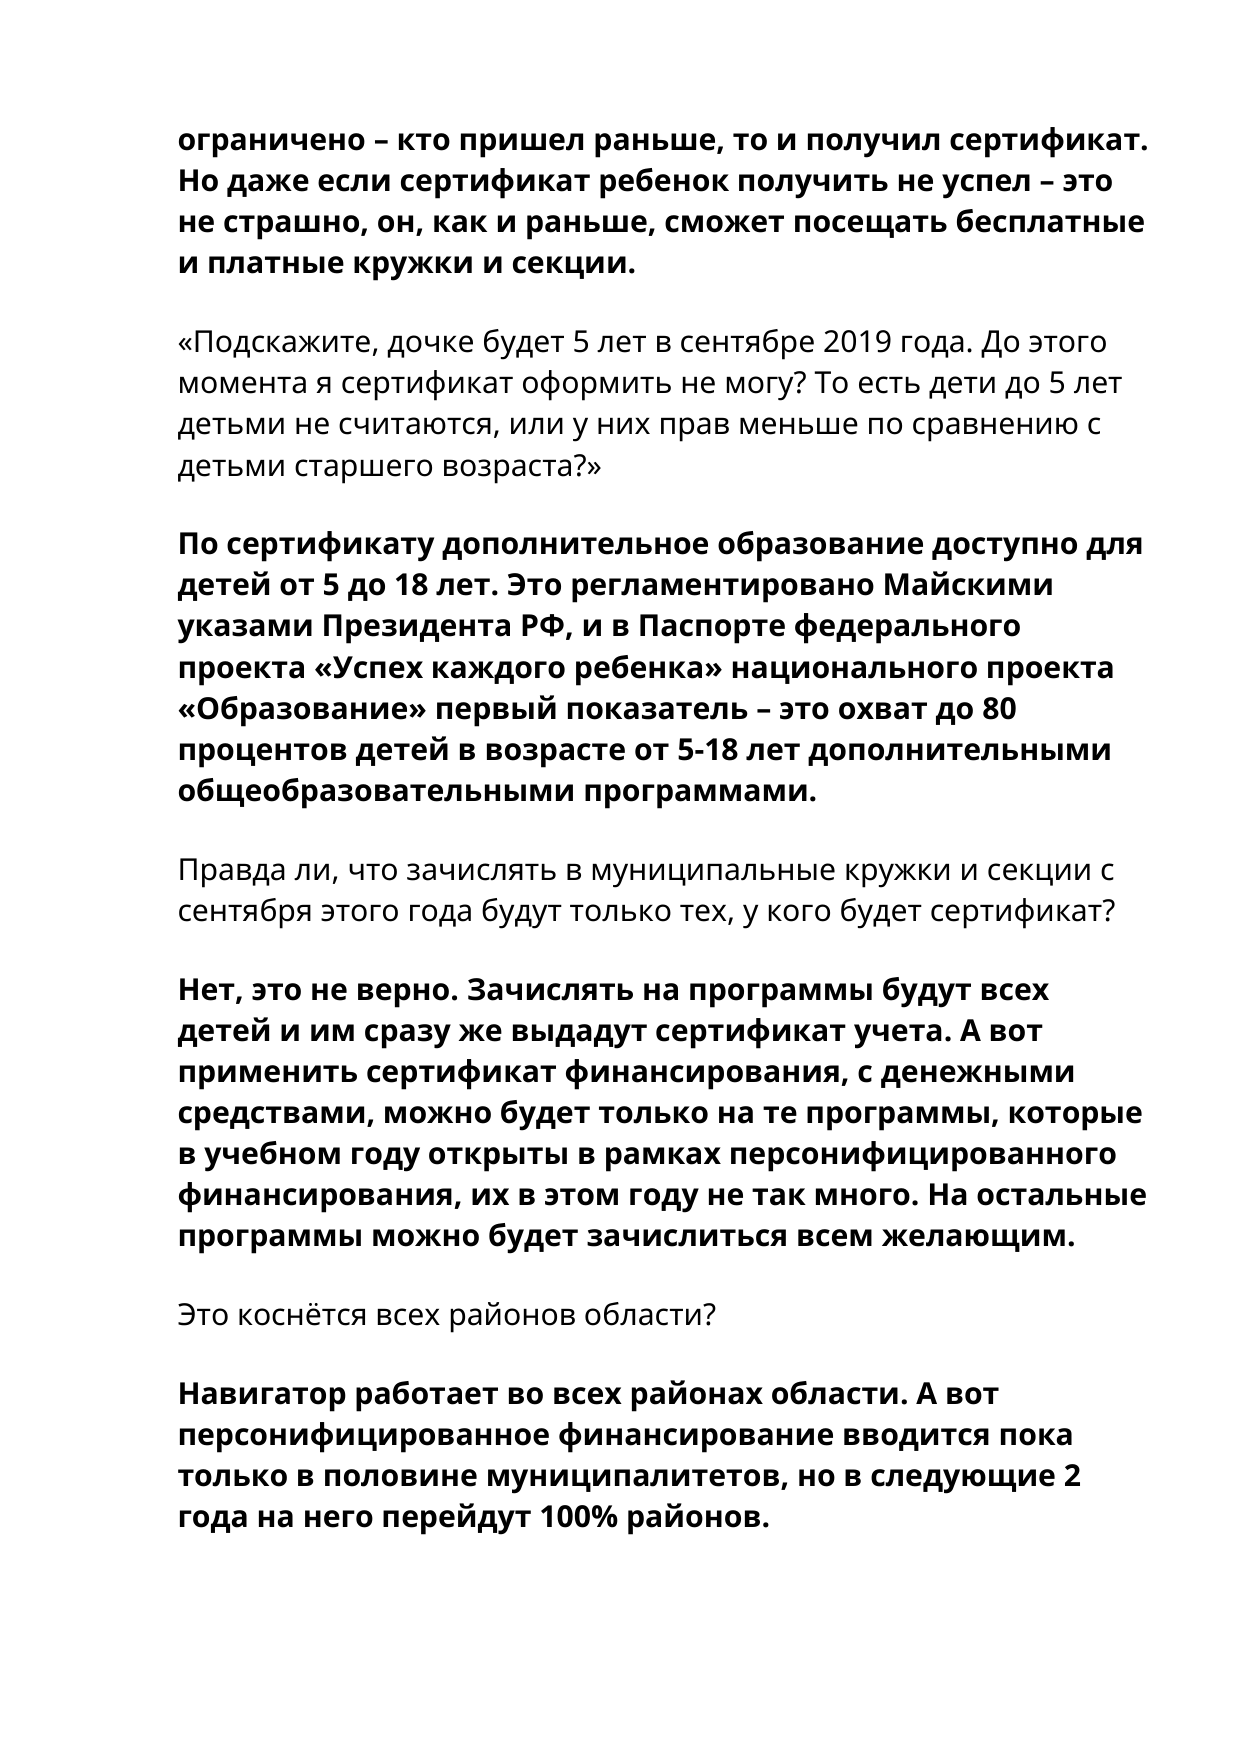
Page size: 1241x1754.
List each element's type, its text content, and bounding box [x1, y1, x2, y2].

text По сертификату дополнительное образование доступно для детей от 5 до 18 лет. Это регламентировано Майскими указами Президента РФ, и в Паспорте федерального проекта «Успех каждого ребенка» национального проекта «Образование» первый показатель – это охват до 80 процентов детей в возрасте от 5-18 лет дополнительными общеобразовательными программами. [177, 522, 1152, 810]
text Правда ли, что зачислять в муниципальные кружки и секции с сентября этого года будут только тех, у кого будет сертификат? [177, 848, 1152, 930]
text Навигатор работает во всех районах области. А вот персонифицированное финансирование вводится пока только в половине муниципалитетов, но в следующие 2 года на него перейдут 100% районов. [177, 1372, 1152, 1536]
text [177, 118, 1152, 283]
text Нет, это не верно. Зачислять на программы будут всех детей и им сразу же выдадут сертификат учета. А вот применить сертификат финансирования, с денежными средствами, можно будет только на те программы, которые в учебном году открыты в рамках персонифицированного финансирования, их в этом году не так много. На остальные программы можно будет зачислиться всем желающим. [177, 968, 1152, 1256]
text Это коснётся всех районов области? [177, 1293, 1152, 1334]
text «Подскажите, дочке будет 5 лет в сентябре 2019 года. До этого момента я сертификат оформить не могу? То есть дети до 5 лет детьми не считаются, или у них прав меньше по сравнению с детьми старшего возраста?» [177, 320, 1152, 485]
